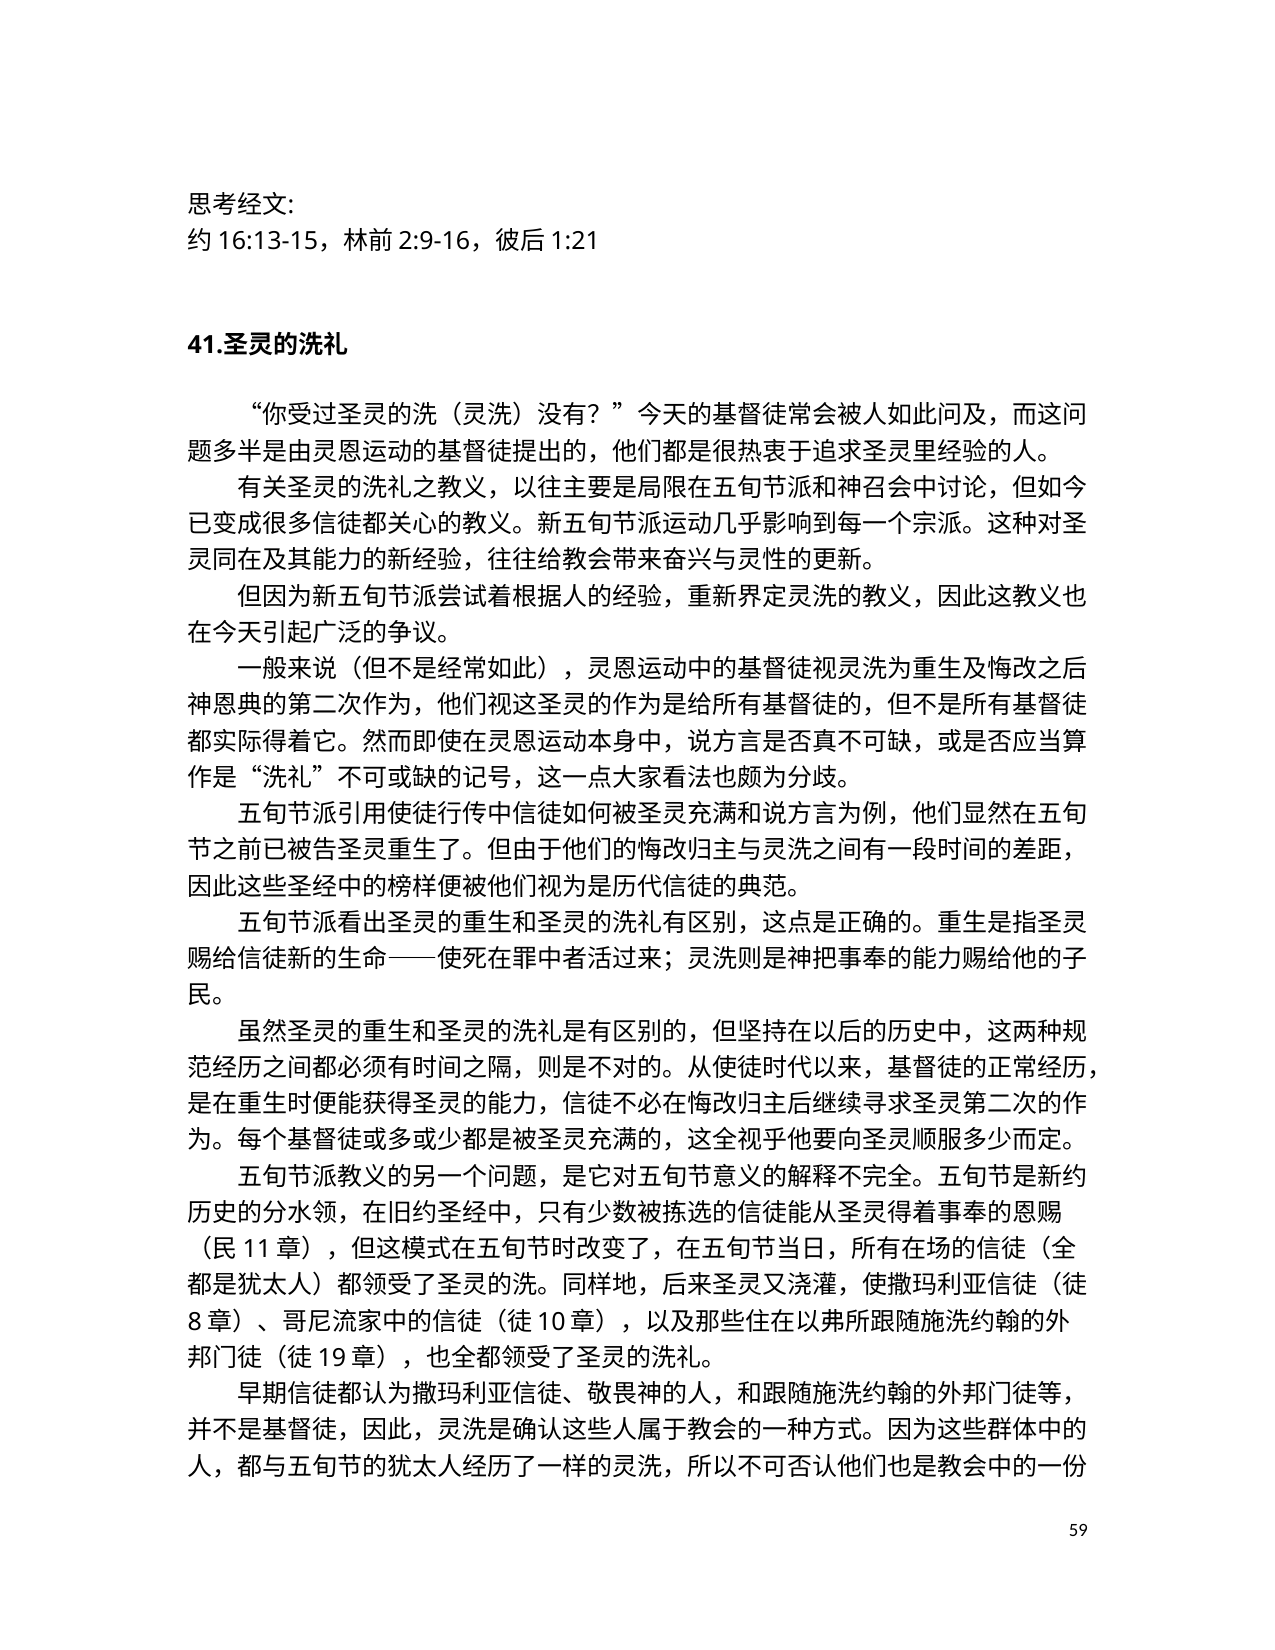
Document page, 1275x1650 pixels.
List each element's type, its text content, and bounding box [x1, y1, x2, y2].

text 约16:13-15，林前2:9-16，彼后1:21 [187, 220, 1087, 257]
text 41.圣灵的洗礼 [187, 325, 1087, 361]
text 思考经文: [187, 184, 1087, 220]
text 五旬节派看出圣灵的重生和圣灵的洗礼有区别，这点是正确的。重生是指圣灵赐给信徒新的生命——使死在罪中者活过来；灵洗则是神把事奉的能力赐给他的子民。 [187, 902, 1087, 1011]
text 虽然圣灵的重生和圣灵的洗礼是有区别的，但坚持在以后的历史中，这两种规范经历之间都必须有时间之隔，则是不对的。从使徒时代以来，基督徒的正常经历，是在重生时便能获得圣灵的能力，信徒不必在悔改归主后继续寻求圣灵第二次的作为。每个基督徒或多或少都是被圣灵充满的，这全视乎他要向圣灵顺服多少而定。 [187, 1011, 1087, 1156]
text 五旬节派教义的另一个问题，是它对五旬节意义的解释不完全。五旬节是新约历史的分水领，在旧约圣经中，只有少数被拣选的信徒能从圣灵得着事奉的恩赐（民11章），但这模式在五旬节时改变了，在五旬节当日，所有在场的信徒（全都是犹太人）都领受了圣灵的洗。同样地，后来圣灵又浇灌，使撒玛利亚信徒（徒8章）、哥尼流家中的信徒（徒10章），以及那些住在以弗所跟随施洗约翰的外邦门徒（徒19章），也全都领受了圣灵的洗礼。 [187, 1156, 1087, 1374]
text 有关圣灵的洗礼之教义，以往主要是局限在五旬节派和神召会中讨论，但如今已变成很多信徒都关心的教义。新五旬节派运动几乎影响到每一个宗派。这种对圣灵同在及其能力的新经验，往往给教会带来奋兴与灵性的更新。 [187, 467, 1087, 576]
text “你受过圣灵的洗（灵洗）没有？”今天的基督徒常会被人如此问及，而这问题多半是由灵恩运动的基督徒提出的，他们都是很热衷于追求圣灵里经验的人。 [187, 395, 1087, 467]
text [187, 1374, 1087, 1482]
text 一般来说（但不是经常如此），灵恩运动中的基督徒视灵洗为重生及悔改之后神恩典的第二次作为，他们视这圣灵的作为是给所有基督徒的，但不是所有基督徒都实际得着它。然而即使在灵恩运动本身中，说方言是否真不可缺，或是否应当算作是“洗礼”不可或缺的记号，这一点大家看法也颇为分歧。 [187, 649, 1087, 794]
text 五旬节派引用使徒行传中信徒如何被圣灵充满和说方言为例，他们显然在五旬节之前已被告圣灵重生了。但由于他们的悔改归主与灵洗之间有一段时间的差距，因此这些圣经中的榜样便被他们视为是历代信徒的典范。 [187, 794, 1087, 902]
text 但因为新五旬节派尝试着根据人的经验，重新界定灵洗的教义，因此这教义也在今天引起广泛的争议。 [187, 576, 1087, 649]
